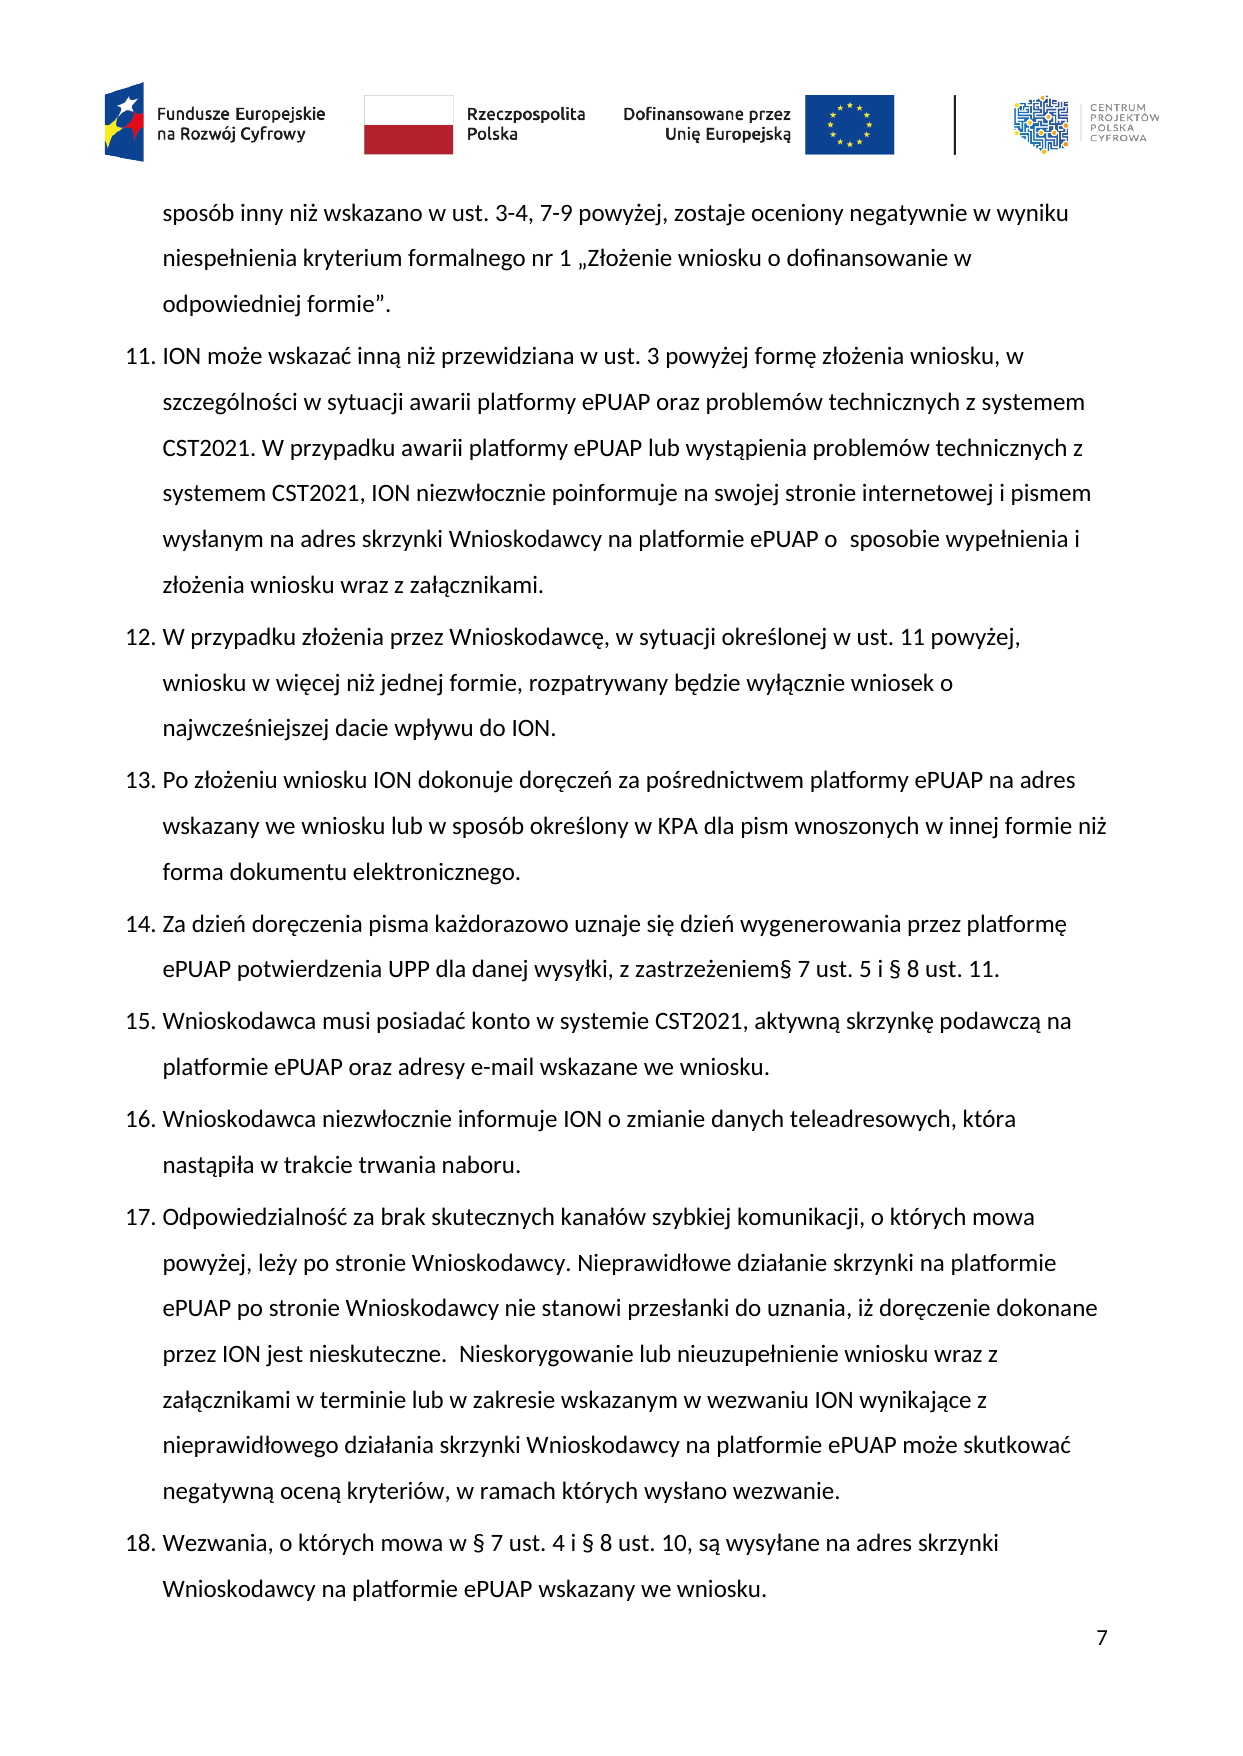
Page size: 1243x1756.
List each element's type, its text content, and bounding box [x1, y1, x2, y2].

list Odpowiedzialność za brak skutecznych kanałów szybkiej komunikacji, o których mowa powyżej, leży po stronie Wnioskodawcy. Nieprawidłowe działanie skrzynki na platformie ePUAP po stronie Wnioskodawcy nie stanowi przesłanki do uznania, iż doręczenie dokonane przez ION jest nieskuteczne. Nieskorygowanie lub nieuzupełnienie wniosku wraz z załącznikami w terminie lub w zakresie wskazanym w wezwaniu ION wynikające z nieprawidłowego działania skrzynki Wnioskodawcy na platformie ePUAP może skutkować negatywną oceną kryteriów, w ramach których wysłano wezwanie. [125, 1201, 1107, 1506]
list W przypadku złożenia przez Wnioskodawcę, w sytuacji określonej w ust. 11 powyżej, wniosku w więcej niż jednej formie, rozpatrywany będzie wyłącznie wniosek o najwcześniejszej dacie wpływu do ION. [125, 621, 1107, 743]
list Wnioskodawca niezwłocznie informuje ION o zmianie danych teleadresowych, która nastąpiła w trakcie trwania naboru. [125, 1103, 1107, 1179]
list Wnioskodawca musi posiadać konto w systemie CST2021, aktywną skrzynkę podawczą na platformie ePUAP oraz adresy e-mail wskazane we wniosku. [125, 1006, 1107, 1082]
list Wezwania, o których mowa w § 7 ust. 4 i § 8 ust. 10, są wysyłane na adres skrzynki Wnioskodawcy na platformie ePUAP wskazany we wniosku. [125, 1527, 1107, 1603]
picture [104, 82, 1159, 162]
list Po złożeniu wniosku ION dokonuje doręczeń za pośrednictwem platformy ePUAP na adres wskazany we wniosku lub w sposób określony w KPA dla pism wnoszonych w innej formie niż forma dokumentu elektronicznego. [125, 764, 1107, 886]
list ION może wskazać inną niż przewidziana w ust. 3 powyżej formę złożenia wniosku, w szczególności w sytuacji awarii platformy ePUAP oraz problemów technicznych z systemem CST2021. W przypadku awarii platformy ePUAP lub wystąpienia problemów technicznych z systemem CST2021, ION niezwłocznie poinformuje na swojej stronie internetowej i pismem wysłanym na adres skrzynki Wnioskodawcy na platformie ePUAP o sposobie wypełnienia i złożenia wniosku wraz z załącznikami. [125, 340, 1107, 599]
list Za dzień doręczenia pisma każdorazowo uznaje się dzień wygenerowania przez platformę ePUAP potwierdzenia UPP dla danej wysyłki, z zastrzeżeniem§ 7 ust. 5 i § 8 ust. 11. [125, 908, 1107, 984]
